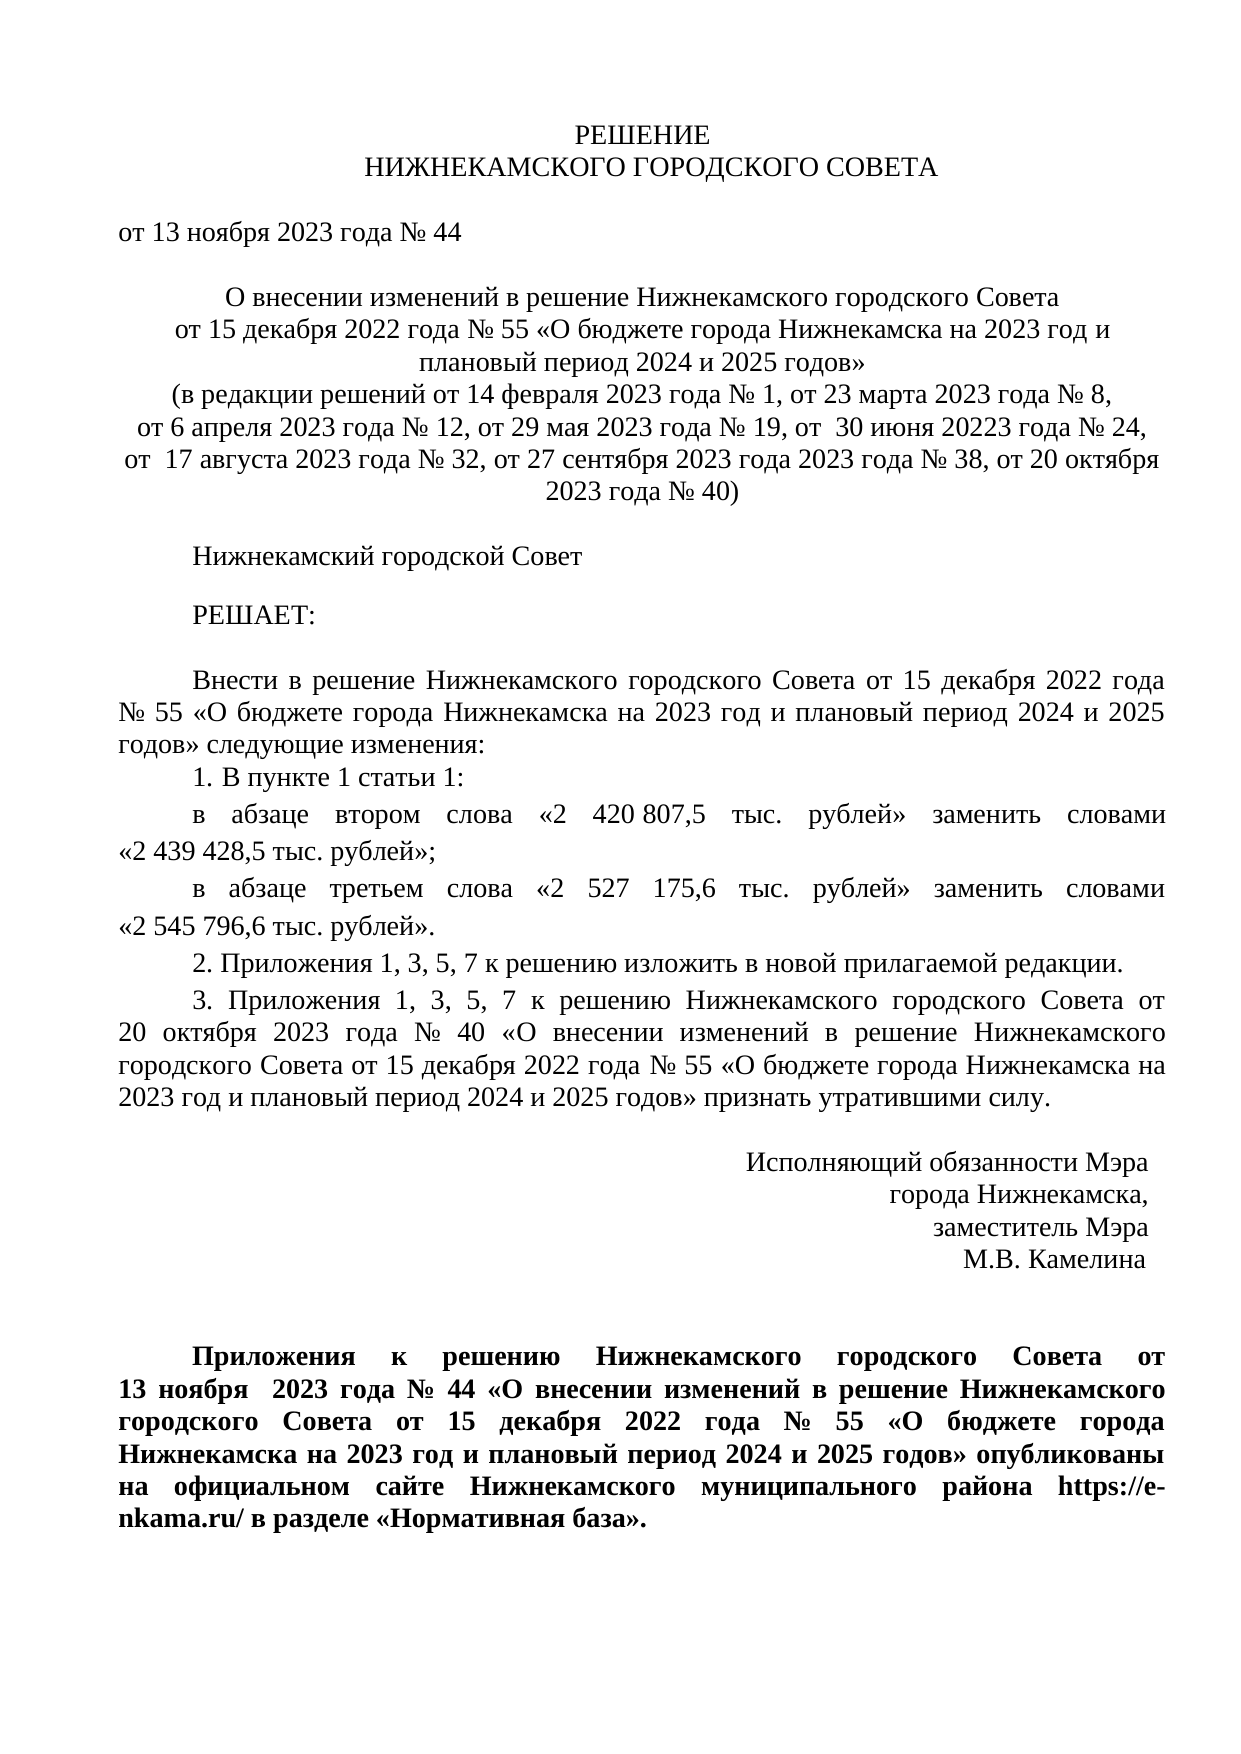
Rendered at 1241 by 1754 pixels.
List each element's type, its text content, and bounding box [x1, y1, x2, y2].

text в абзаце третьем слова «2 527 175,6 тыс. рублей» заменить словами «2 545 796,6 тыс. рублей». [118, 872, 1167, 941]
text 2. Приложения 1, 3, 5, 7 к решению изложить в новой прилагаемой редакции. [118, 946, 1167, 978]
text 3. Приложения 1, 3, 5, 7 к решению Нижнекамского городского Совета от 20 октября 2023 года № 40 «О внесении изменений в решение Нижнекамского городского Совета от 15 декабря 2022 года № 55 «О бюджете города Нижнекамска на 2023 год и плановый период 2024 и 2025 годов» признать утратившими силу. [118, 983, 1167, 1113]
list В пункте 1 статьи 1: [118, 760, 1167, 792]
text М.В. Камелина [118, 1242, 1167, 1275]
text в абзаце втором слова «2 420 807,5 тыс. рублей» заменить словами «2 439 428,5 тыс. рублей»; [118, 797, 1167, 867]
text от 13 ноября 2023 года № 44 [118, 215, 1167, 248]
text заместитель Мэра [118, 1210, 1149, 1242]
text Нижнекамский городской Совет [118, 539, 1167, 572]
text (в редакции решений от 14 февраля 2023 года № 1, от 23 марта 2023 года № 8, [118, 377, 1167, 410]
text О внесении изменений в решение Нижнекамского городского Совета [118, 280, 1167, 312]
text города Нижнекамска, [118, 1177, 1149, 1210]
text от 6 апреля 2023 года № 12, от 29 мая 2023 года № 19, от 30 июня 20223 года № 24, от 17 августа 2023 года № 32, от 27 сентября 2023 года 2023 года № 38, от 20 октября 2023 года № 40) [118, 410, 1167, 507]
text РЕШАЕТ: [118, 598, 1167, 630]
text Исполняющий обязанности Мэра [118, 1145, 1149, 1177]
text НИЖНЕКАМСКОГО ГОРОДСКОГО СОВЕТА [0, 151, 1167, 183]
text Внести в решение Нижнекамского городского Совета от 15 декабря 2022 года № 55 «О бюджете города Нижнекамска на 2023 год и плановый период 2024 и 2025 годов» следующие изменения: [118, 663, 1167, 760]
text от 15 декабря 2022 года № 55 «О бюджете города Нижнекамска на 2023 год и плановый период 2024 и 2025 годов» [118, 312, 1167, 377]
text РЕШЕНИЕ [118, 118, 1167, 151]
text Приложения к решению Нижнекамского городского Совета от 13 ноября 2023 года № 44 «О внесении изменений в решение Нижнекамского городского Совета от 15 декабря 2022 года № 55 «О бюджете города Нижнекамска на 2023 год и плановый период 2024 и 2025 годов» опубликованы на официальном сайте Нижнекамского муниципального района https://e-nkama.ru/ в разделе «Нормативная база». [118, 1339, 1167, 1534]
